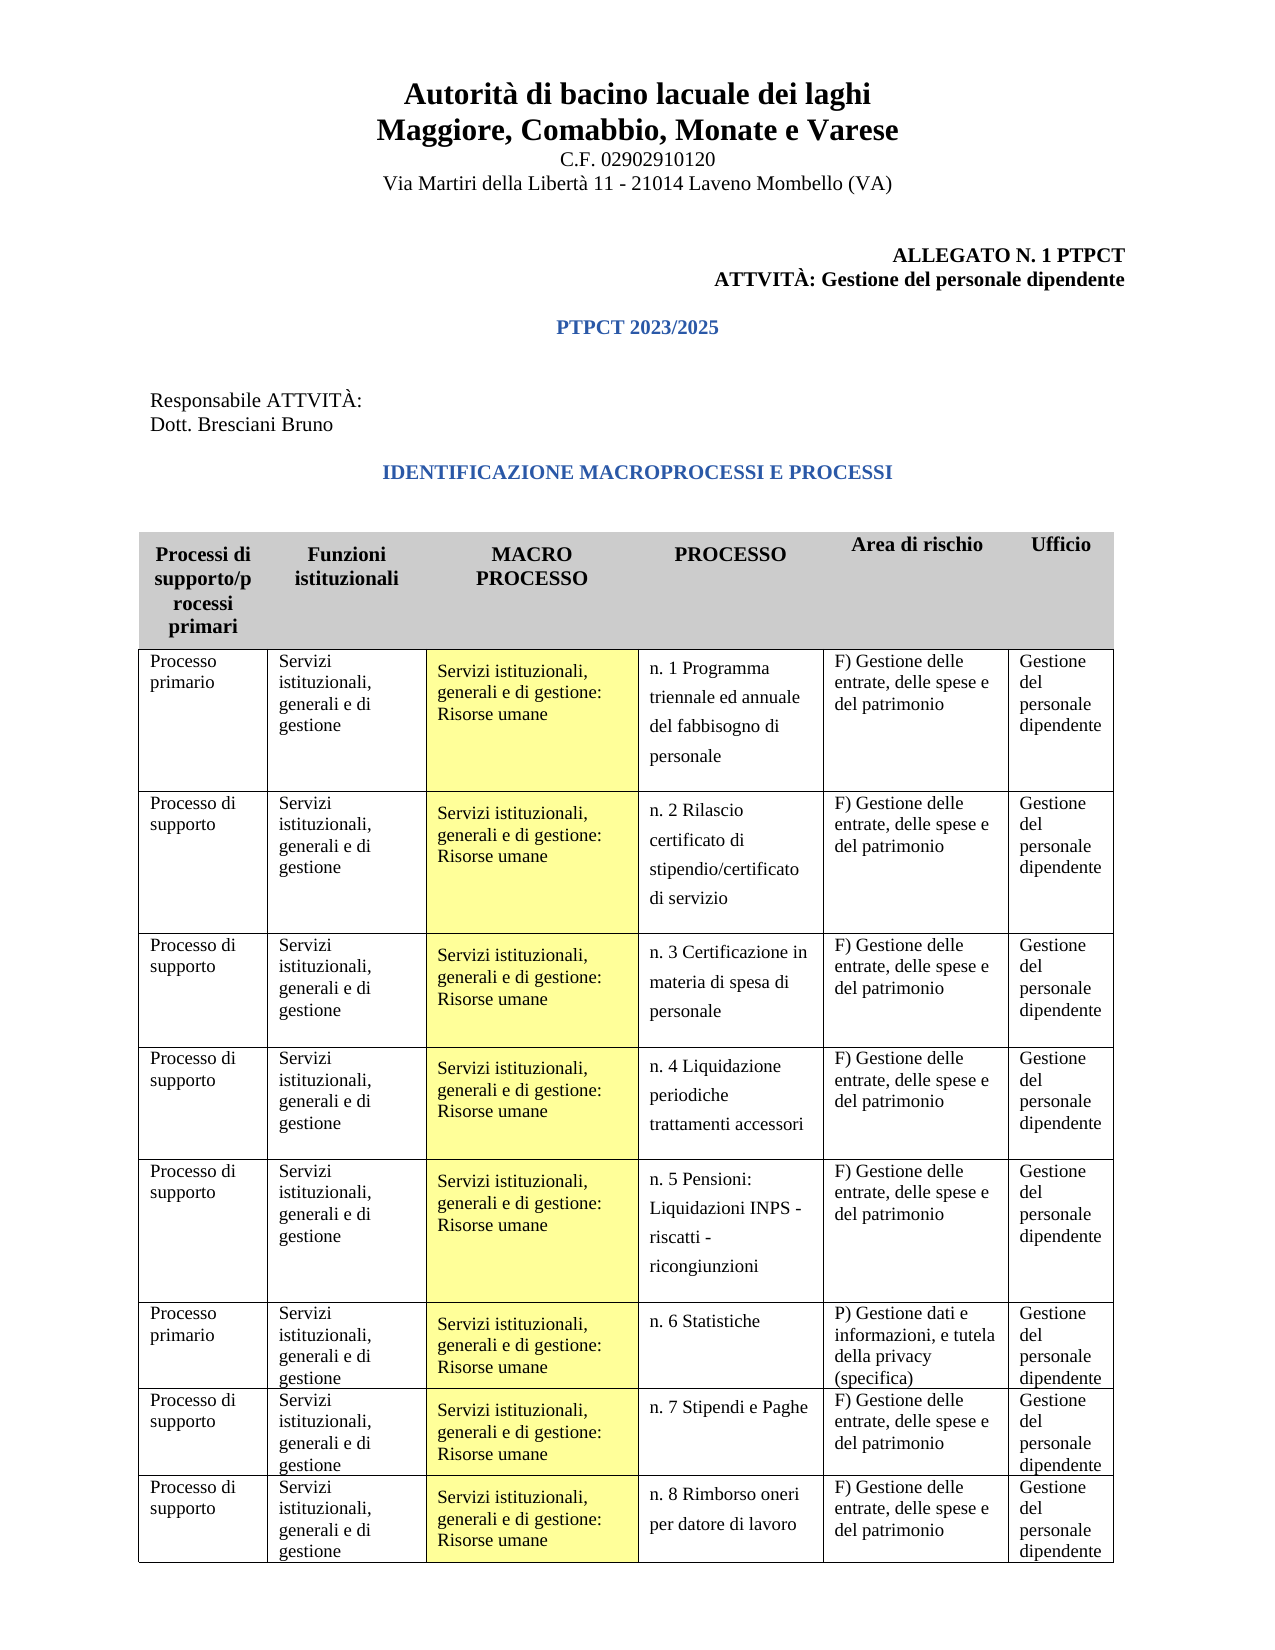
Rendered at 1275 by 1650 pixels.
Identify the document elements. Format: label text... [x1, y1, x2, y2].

table_header Processi di supporto/processi primari [139, 532, 267, 649]
table_header MACRO PROCESSO [426, 532, 638, 649]
table_cell Processo di supporto [139, 1160, 267, 1302]
table_cell Servizi istituzionali, generali e di gestione [268, 650, 426, 791]
text C.F. 02902910120 [150, 147, 1125, 171]
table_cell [427, 1476, 638, 1562]
table_cell Servizi istituzionali, generali e di gestione [268, 1160, 426, 1302]
text ALLEGATO N. 1 PTPCT [150, 243, 1125, 267]
table_cell F) Gestione delle entrate, delle spese e del patrimonio [824, 1389, 1008, 1475]
table_cell Servizi istituzionali, generali e di gestione [268, 792, 426, 933]
table_cell Servizi istituzionali, generali e di gestione: Risorse umane [427, 1303, 638, 1388]
table_cell Gestione del personale dipendente [1009, 1303, 1113, 1388]
table_cell P) Gestione dati e informazioni, e tutela della privacy (specifica) [824, 1303, 1008, 1388]
table_cell Servizi istituzionali, generali e di gestione: Risorse umane [427, 934, 638, 1046]
table_cell Servizi istituzionali, generali e di gestione: Risorse umane [427, 792, 638, 933]
table_cell Servizi istituzionali, generali e di gestione: Risorse umane [427, 1389, 638, 1475]
table_cell Processo primario [139, 1303, 267, 1388]
table_cell Servizi istituzionali, generali e di gestione [268, 934, 426, 1046]
table_cell Processo di supporto [139, 1389, 267, 1475]
table_cell Servizi istituzionali, generali e di gestione: Risorse umane [427, 650, 638, 791]
table_cell Gestione del personale dipendente [1009, 1048, 1113, 1159]
table_cell Servizi istituzionali, generali e di gestione [268, 1303, 426, 1388]
table_cell n. 4 Liquidazione periodiche trattamenti accessori [639, 1048, 823, 1159]
table_cell Processo di supporto [139, 934, 267, 1046]
table_cell Processo di supporto [139, 792, 267, 933]
table_cell n. 1 Programma triennale ed annuale del fabbisogno di personale [639, 650, 823, 791]
table_cell Gestione del personale dipendente [1009, 1160, 1113, 1302]
text IDENTIFICAZIONE MACROPROCESSI E PROCESSI [150, 460, 1125, 484]
text Responsabile ATTVITÀ: [150, 387, 1125, 412]
text Via Martiri della Libertà 11 - 21014 Laveno Mombello (VA) [150, 171, 1125, 195]
table_cell n. 5 Pensioni: Liquidazioni INPS - riscatti - ricongiunzioni [639, 1160, 823, 1302]
table_cell n. 8 Rimborso oneri per datore di lavoro [639, 1476, 823, 1562]
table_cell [268, 1476, 426, 1562]
table_cell Gestione del personale dipendente [1009, 792, 1113, 933]
text Dott. Bresciani Bruno [150, 412, 1125, 436]
table_cell F) Gestione delle entrate, delle spese e del patrimonio [824, 1160, 1008, 1302]
table_cell n. 3 Certificazione in materia di spesa di personale [639, 934, 823, 1046]
table_cell n. 7 Stipendi e Paghe [639, 1389, 823, 1475]
table_cell n. 6 Statistiche [639, 1303, 823, 1388]
table_header Funzioni istituzionali [267, 532, 426, 649]
table_cell Gestione del personale dipendente [1009, 650, 1113, 791]
table_cell F) Gestione delle entrate, delle spese e del patrimonio [824, 1476, 1008, 1562]
table_cell n. 2 Rilascio certificato di stipendio/certificato di servizio [639, 792, 823, 933]
table_cell Servizi istituzionali, generali e di gestione: Risorse umane [427, 1160, 638, 1302]
table_header Area di rischio [823, 532, 1008, 649]
table_cell F) Gestione delle entrate, delle spese e del patrimonio [824, 1048, 1008, 1159]
table_cell F) Gestione delle entrate, delle spese e del patrimonio [824, 650, 1008, 791]
table_cell Servizi istituzionali, generali e di gestione [268, 1048, 426, 1159]
table_cell F) Gestione delle entrate, delle spese e del patrimonio [824, 934, 1008, 1046]
table_cell Servizi istituzionali, generali e di gestione: Risorse umane [427, 1048, 638, 1159]
text PTPCT 2023/2025 [150, 315, 1125, 339]
table_cell Processo di supporto [139, 1476, 267, 1562]
table_cell Servizi istituzionali, generali e di gestione [268, 1389, 426, 1475]
table_header Ufficio [1008, 532, 1114, 649]
table_cell F) Gestione delle entrate, delle spese e del patrimonio [824, 792, 1008, 933]
table_cell Gestione del personale dipendente [1009, 934, 1113, 1046]
text ATTVITÀ: Gestione del personale dipendente [150, 267, 1125, 291]
table_cell Processo di supporto [139, 1048, 267, 1159]
table_header PROCESSO [638, 532, 823, 649]
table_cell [1009, 1476, 1113, 1562]
table_cell Processo primario [139, 650, 267, 791]
text Autorità di bacino lacuale dei laghi [150, 75, 1125, 111]
text Maggiore, Comabbio, Monate e Varese [150, 111, 1125, 147]
table_cell Gestione del personale dipendente [1009, 1389, 1113, 1475]
